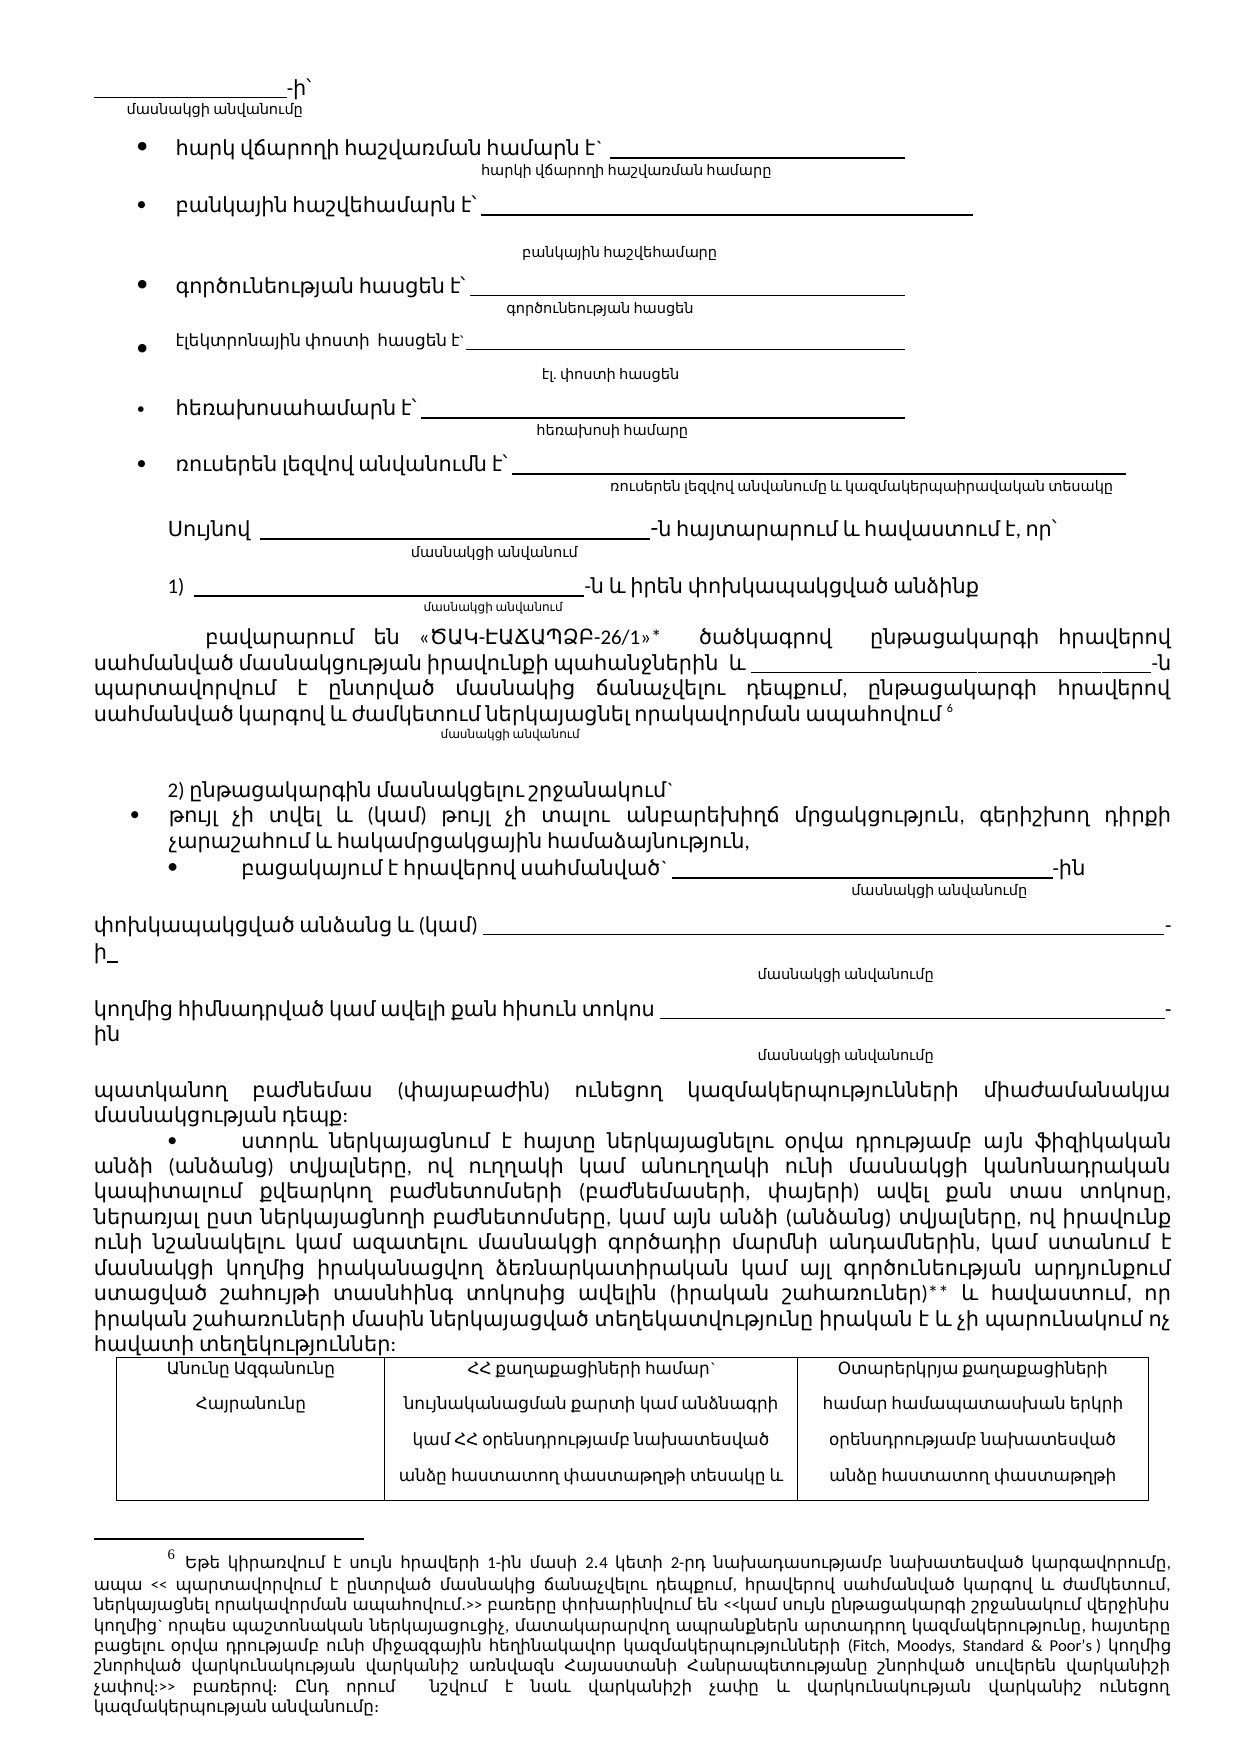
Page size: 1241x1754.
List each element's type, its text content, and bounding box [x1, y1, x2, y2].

text կողմից հիմնադրված կամ ավելի քան հիսուն տոկոս -ին [94, 996, 1171, 1047]
text մասնակցի անվանումը [94, 965, 1171, 996]
text հարկի վճարողի հաշվառման համարը [94, 161, 1171, 192]
text մասնակցի անվանումը [94, 100, 1171, 131]
text հեռախոսի համարը [462, 421, 1171, 452]
text -ի՝ [94, 75, 1171, 100]
text մասնակցի անվանում [94, 543, 1171, 574]
text գործունեության հասցեն [94, 299, 1171, 329]
list հեռախոսահամարն է՝ [138, 396, 1171, 421]
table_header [385, 1358, 797, 1500]
text մասնակցի անվանումը [94, 1047, 1171, 1077]
list բացակայում է հրավերով սահմանված` -ին [94, 853, 1171, 881]
text 1) -ն և իրեն փոխկապակցված անձինք [94, 574, 1171, 599]
text էլ. փոստի հասցեն [94, 365, 1171, 396]
list ռուսերեն լեզվով անվանումն է՝ [138, 452, 1171, 477]
text բավարարում են «ԾԱԿ-ԷԱՃԱՊՁԲ-26/1»* ծածկագրով ընթացակարգի հրավերով սահմանված մասնակցության իրավունքի պահանջներին և -ն պարտավորվում է ընտրված մասնակից ճանաչվելու դեպքում, ընթացակարգի հրավերով սահմանված կարգով և ժամկետում ներկայացնել որակավորման ապահովում [94, 624, 1171, 726]
text ռուսերեն լեզվով անվանումը և կազմակերպաիրավական տեսակը [536, 477, 1171, 507]
text պատկանող բաժնեմաս (փայաբաժին) ունեցող կազմակերպությունների միաժամանակյա մասնակցության դեպք: [94, 1077, 1171, 1128]
text Սույնով -ն հայտարարում և հավաստում է, որ՝ [94, 513, 1171, 543]
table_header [798, 1358, 1148, 1500]
list գործունեության հասցեն է՝ [138, 273, 1171, 299]
text 2) ընթացակարգին մասնակցելու շրջանակում` [94, 777, 1171, 802]
text մասնակցի անվանումը [94, 881, 1171, 912]
text մասնակցի անվանում [94, 726, 1171, 752]
list թույլ չի տվել և (կամ) թույլ չի տալու անբարեխիղճ մրցակցություն, գերիշխող դիրքի չարաշահում և հակամրցակցային համաձայնություն, [131, 802, 1171, 853]
text մասնակցի անվանում [94, 599, 1171, 624]
list հարկ վճարողի հաշվառման համարն է` [138, 131, 1171, 161]
list էլեկտրոնային փոստի հասցեն է՝ [138, 329, 1171, 365]
list ստորև ներկայացնում է հայտը ներկայացնելու օրվա դրությամբ այն ֆիզիկական անձի (անձանց) տվյալները, ով ուղղակի կամ անուղղակի ունի մասնակցի կանոնադրական կապիտալում քվեարկող բաժնետոմսերի (բաժնեմասերի, փայերի) ավել քան տաս տոկոսը, ներառյալ ըստ ներկայացնողի բաժնետոմսերը, կամ այն անձի (անձանց) տվյալները, ով իրավունք ունի նշանակելու կամ ազատելու մասնակցի գործադիր մարմնի անդամներին, կամ ստանում է մասնակցի կողմից իրականացվող ձեռնարկատիրական կամ այլ գործունեության արդյունքում ստացված շահույթի տասնհինգ տոկոսից ավելին (իրական շահառուներ)** և հավաստում, որ իրական շահառուների մասին ներկայացված տեղեկատվությունը իրական է և չի պարունակում ոչ հավատի տեղեկություններ: [94, 1128, 1171, 1357]
text բանկային հաշվեհամարը [94, 243, 1171, 273]
list բանկային հաշվեհամարն է՝ [138, 192, 1171, 243]
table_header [117, 1358, 384, 1500]
text փոխկապակցված անձանց և (կամ) -ի [94, 912, 1171, 965]
